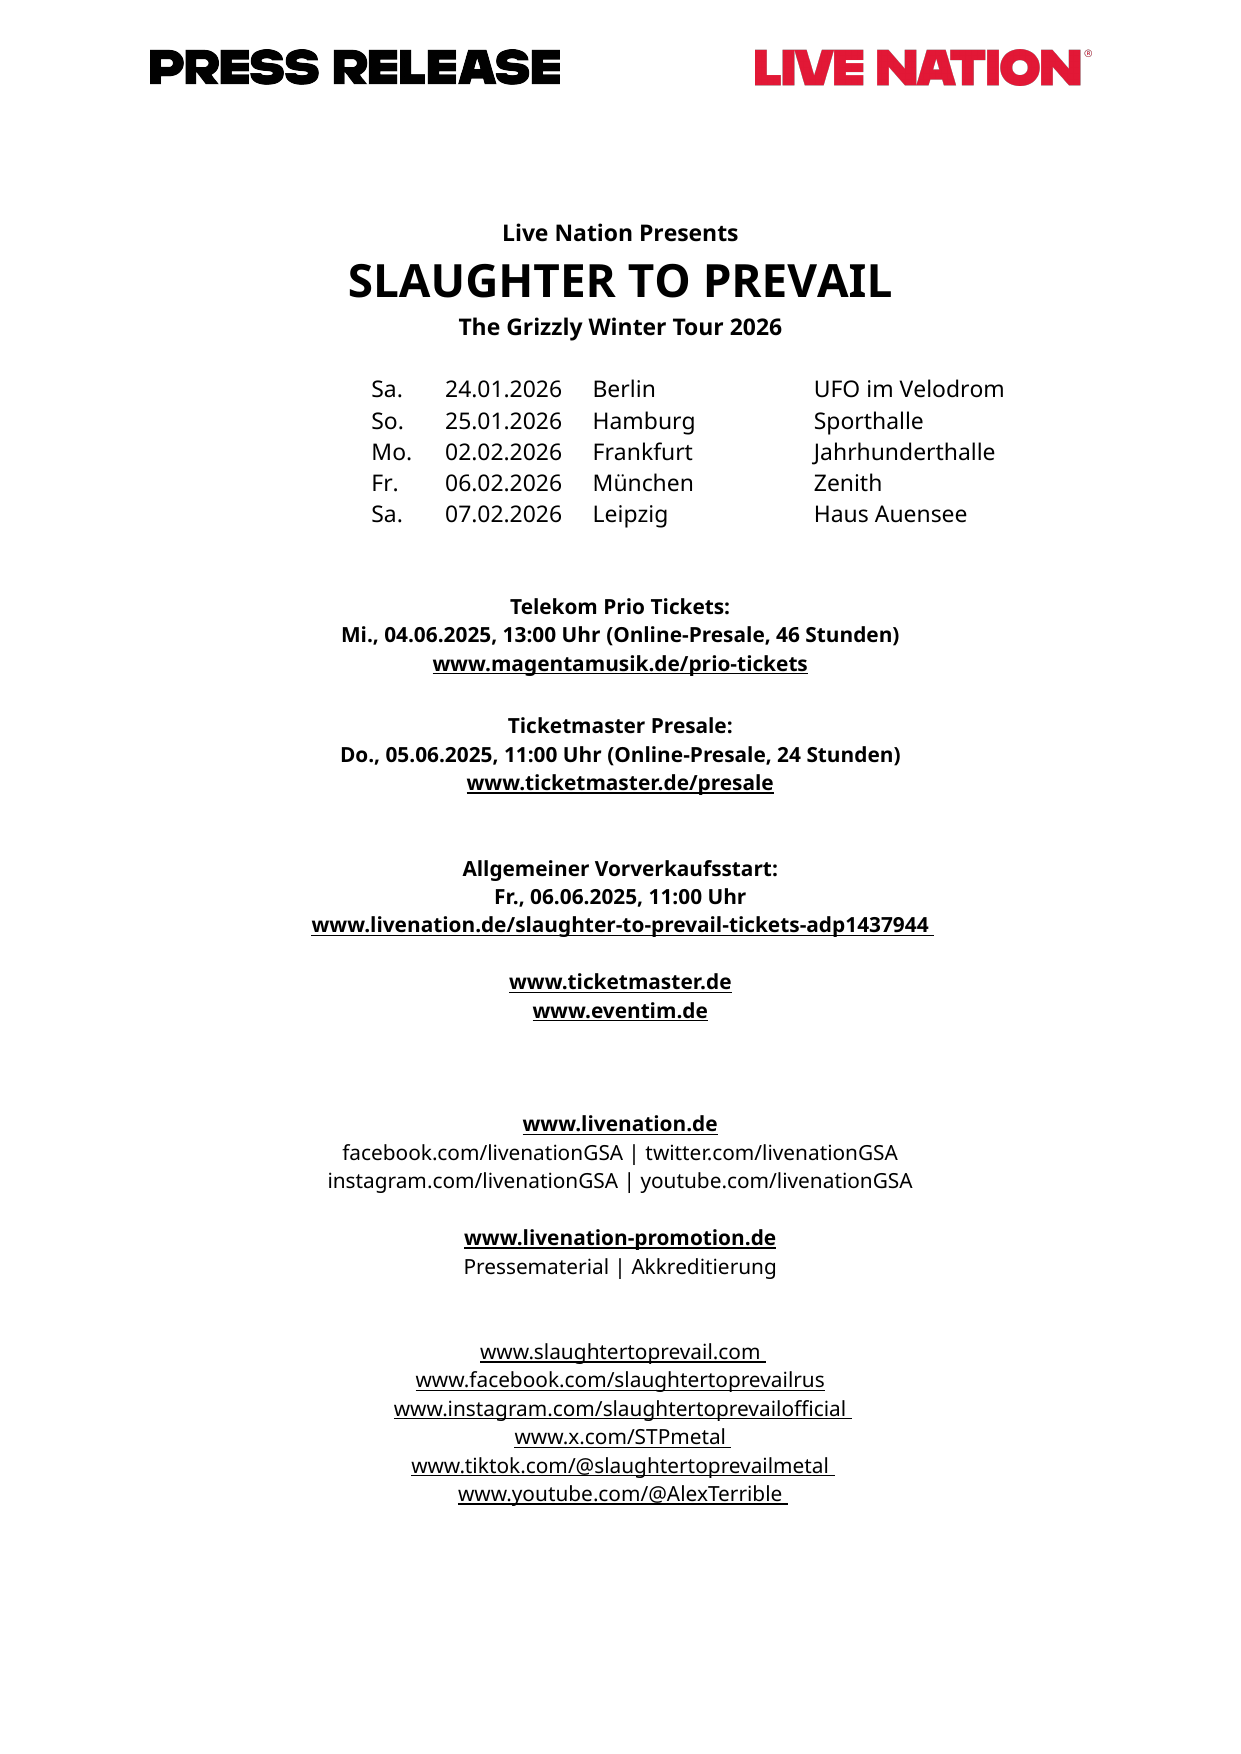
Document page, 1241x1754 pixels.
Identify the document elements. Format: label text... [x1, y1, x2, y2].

text www.ticketmaster.de www.eventim.de [150, 967, 1090, 1024]
text SLAUGHTER TO PREVAIL [150, 248, 1090, 311]
text www.livenation.de/slaughter-to-prevail-tickets-adp1437944 [150, 911, 1090, 939]
text www.x.com/STPmetal [150, 1422, 1090, 1451]
subtitle Telekom Prio Tickets: [150, 592, 1090, 621]
text instagram.com/livenationGSA | youtube.com/livenationGSA [150, 1166, 1090, 1195]
text The Grizzly Winter Tour 2026 [150, 311, 1090, 342]
subtitle Allgemeiner Vorverkaufsstart: [150, 854, 1090, 882]
text www.youtube.com/@AlexTerrible [150, 1479, 1090, 1508]
picture [150, 49, 560, 85]
text www.tiktok.com/@slaughtertoprevailmetal [150, 1451, 1090, 1479]
text www.instagram.com/slaughtertoprevailofficial [150, 1394, 1090, 1422]
text Ticketmaster Presale: [150, 711, 1090, 740]
text Live Nation Presents [150, 217, 1090, 248]
text Sa. 24.01.2026 Berlin UFO im Velodrom [297, 373, 1090, 404]
text Mo. 02.02.2026 Frankfurt Jahrhunderthalle [297, 436, 1090, 467]
text Fr., 06.06.2025, 11:00 Uhr [150, 882, 1090, 911]
text So. 25.01.2026 Hamburg Sporthalle [297, 404, 1090, 436]
subtitle www.ticketmaster.de/presale [150, 768, 1090, 797]
text www.slaughtertoprevail.com [150, 1337, 1090, 1366]
text Pressematerial | Akkreditierung [150, 1252, 1090, 1280]
text Mi., 04.06.2025, 13:00 Uhr (Online-Presale, 46 Stunden) www.magentamusik.de/prio-tickets [150, 621, 1090, 677]
text www.facebook.com/slaughtertoprevailrus [150, 1366, 1090, 1394]
text www.livenation.de facebook.com/livenationGSA | twitter.com/livenationGSA [150, 1109, 1090, 1166]
text www.livenation-promotion.de [150, 1223, 1090, 1252]
text Fr. 06.02.2026 München Zenith [297, 467, 1090, 498]
picture [755, 49, 1092, 86]
text Sa. 07.02.2026 Leipzig Haus Auensee [297, 498, 1090, 529]
text Do., 05.06.2025, 11:00 Uhr (Online-Presale, 24 Stunden) [150, 740, 1090, 768]
